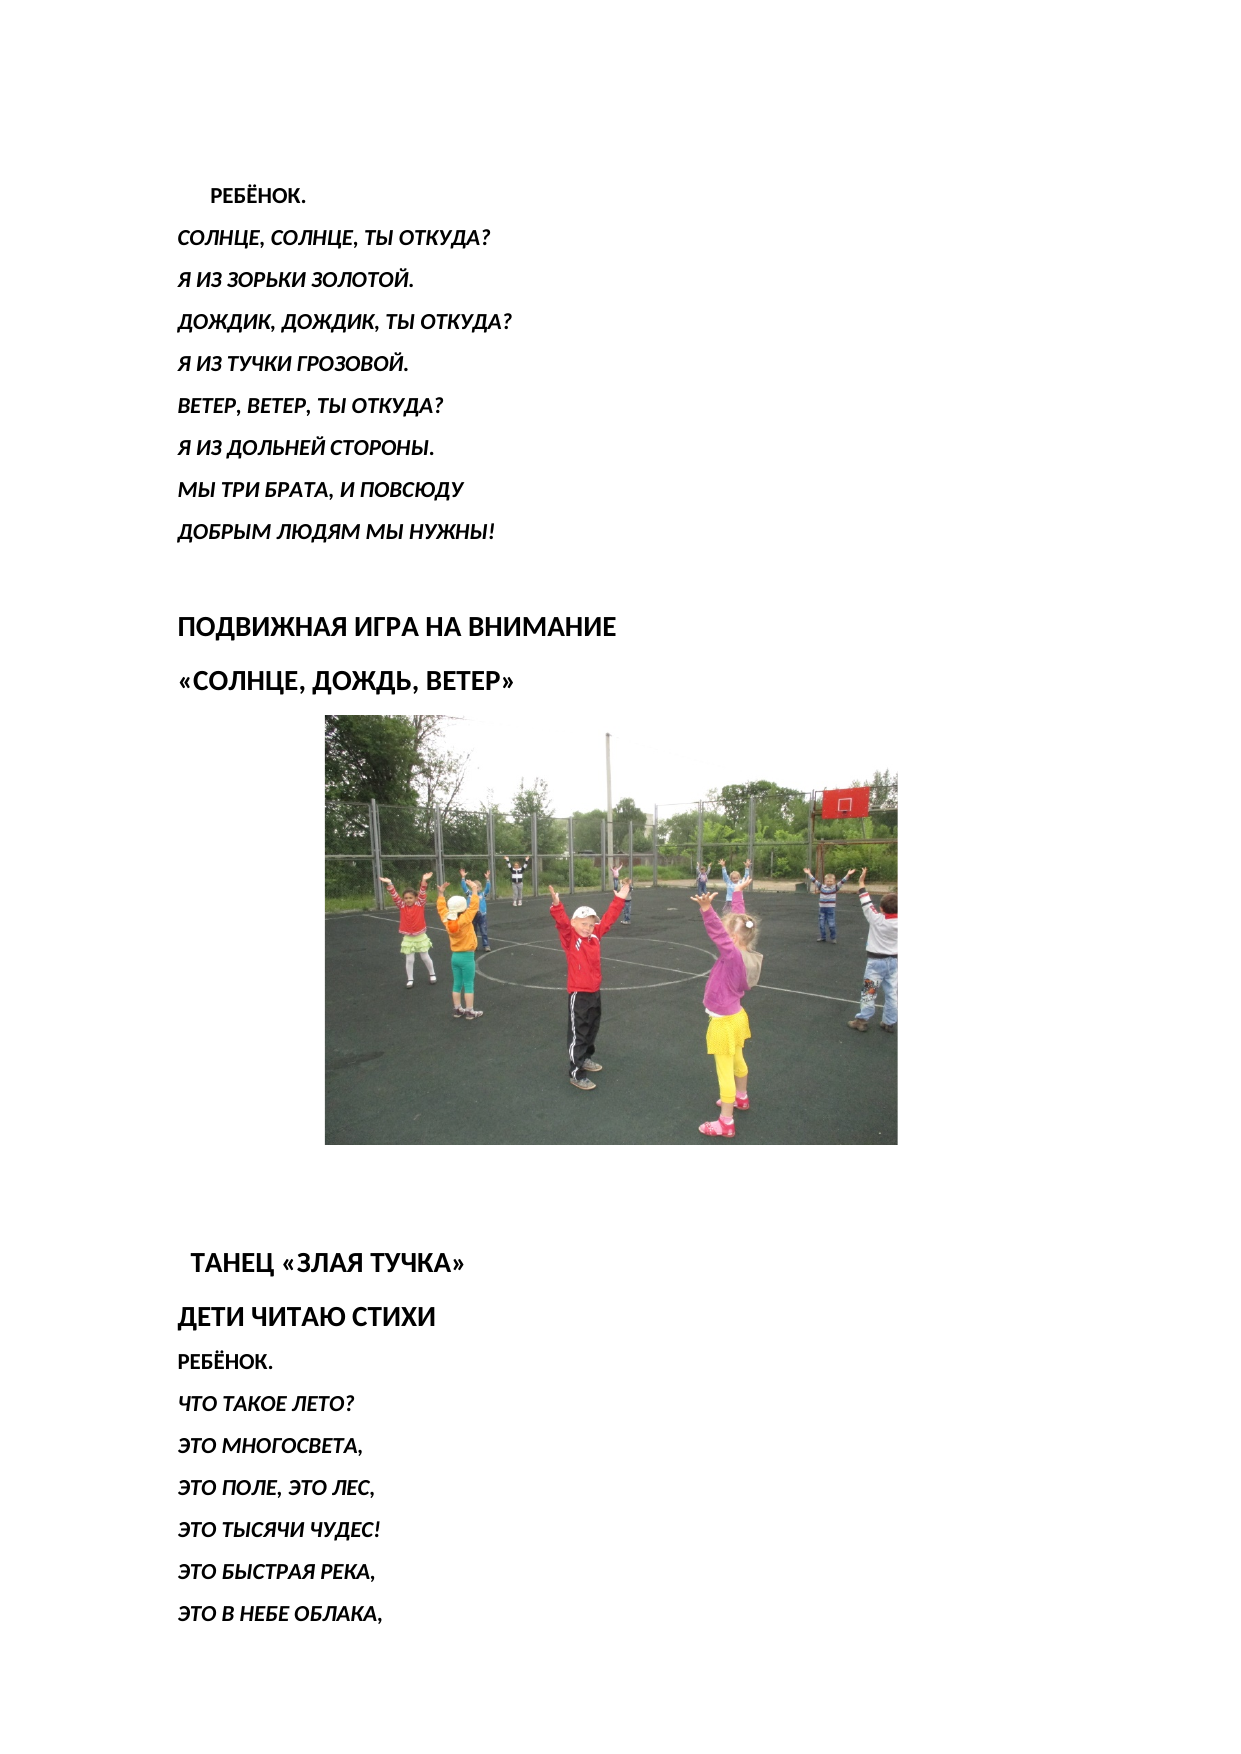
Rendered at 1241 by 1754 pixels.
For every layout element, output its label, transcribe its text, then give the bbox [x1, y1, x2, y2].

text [177, 1244, 1152, 1627]
text РЕБЁНОК. СОЛНЦЕ, СОЛНЦЕ, ТЫ ОТКУДА? Я ИЗ ЗОРЬКИ ЗОЛОТОЙ. ДОЖДИК, ДОЖДИК, ТЫ ОТКУДА? Я ИЗ ТУЧКИ ГРОЗОВОЙ. ВЕТЕР, ВЕТЕР, ТЫ ОТКУДА? Я ИЗ ДОЛЬНЕЙ СТОРОНЫ. МЫ ТРИ БРАТА, И ПОВСЮДУ ДОБРЫМ ЛЮДЯМ МЫ НУЖНЫ! ПОДВИЖНАЯ ИГРА НА ВНИМАНИЕ «СОЛНЦЕ, ДОЖДЬ, ВЕТЕР» [177, 181, 1152, 1206]
picture [324, 715, 898, 1145]
